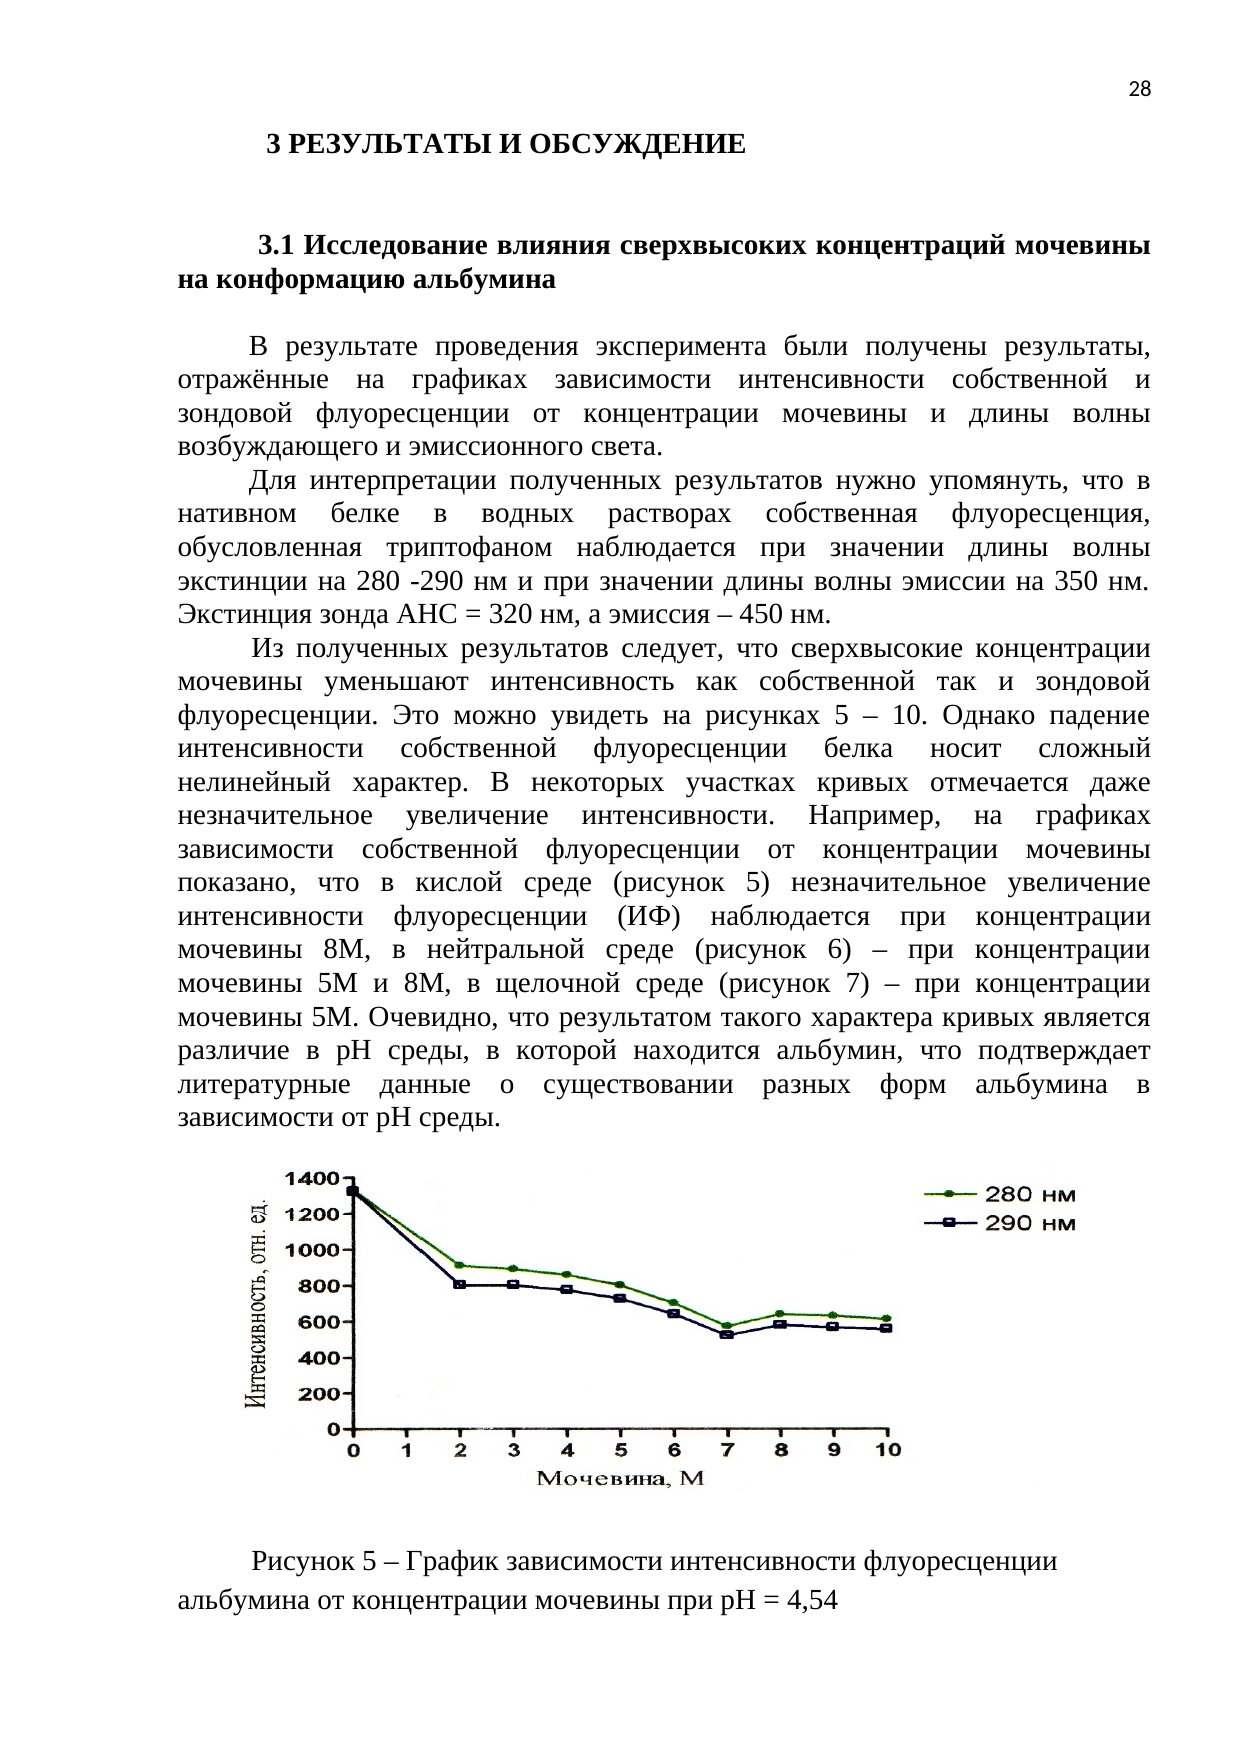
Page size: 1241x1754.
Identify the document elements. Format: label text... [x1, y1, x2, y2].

text Рисунок 5 – График зависимости интенсивности флуоресценции альбумина от концентрации мочевины при рН = 4,54 [177, 1543, 1152, 1615]
text Из полученных результатов следует, что сверхвысокие концентрации мочевины уменьшают интенсивность как собственной так и зондовой флуоресценции. Это можно увидеть на рисунках 5 – 10. Однако падение интенсивности собственной флуоресценции белка носит сложный нелинейный характер. В некоторых участках кривых отмечается даже незначительное увеличение интенсивности. Например, на графиках зависимости собственной флуоресценции от концентрации мочевины показано, что в кислой среде (рисунок 5) незначительное увеличение интенсивности флуоресценции (ИФ) наблюдается при концентрации мочевины 8М, в нейтральной среде (рисунок 6) – при концентрации мочевины 5М и 8М, в щелочной среде (рисунок 7) – при концентрации мочевины 5М. Очевидно, что результатом такого характера кривых является различие в рН среды, в которой находится альбумин, что подтверждает литературные данные о существовании разных форм альбумина в зависимости от рН среды. [177, 630, 1152, 1133]
text Для интерпретации полученных результатов нужно упомянуть, что в нативном белке в водных растворах собственная флуоресценция, обусловленная триптофаном наблюдается при значении длины волны экстинции на 280 -290 нм и при значении длины волны эмиссии на 350 нм. Экстинция зонда АНС = 320 нм, а эмиссия – 450 нм. [177, 462, 1152, 630]
picture [240, 1160, 1088, 1505]
text 3 РЕЗУЛЬТАТЫ И ОБСУЖДЕНИЕ [177, 127, 1152, 160]
text 3.1 Исследование влияния сверхвысоких концентраций мочевины на конформацию альбумина [177, 227, 1152, 294]
text В результате проведения эксперимента были получены результаты, отражённые на графиках зависимости интенсивности собственной и зондовой флуоресценции от концентрации мочевины и длины волны возбуждающего и эмиссионного света. [177, 328, 1152, 462]
